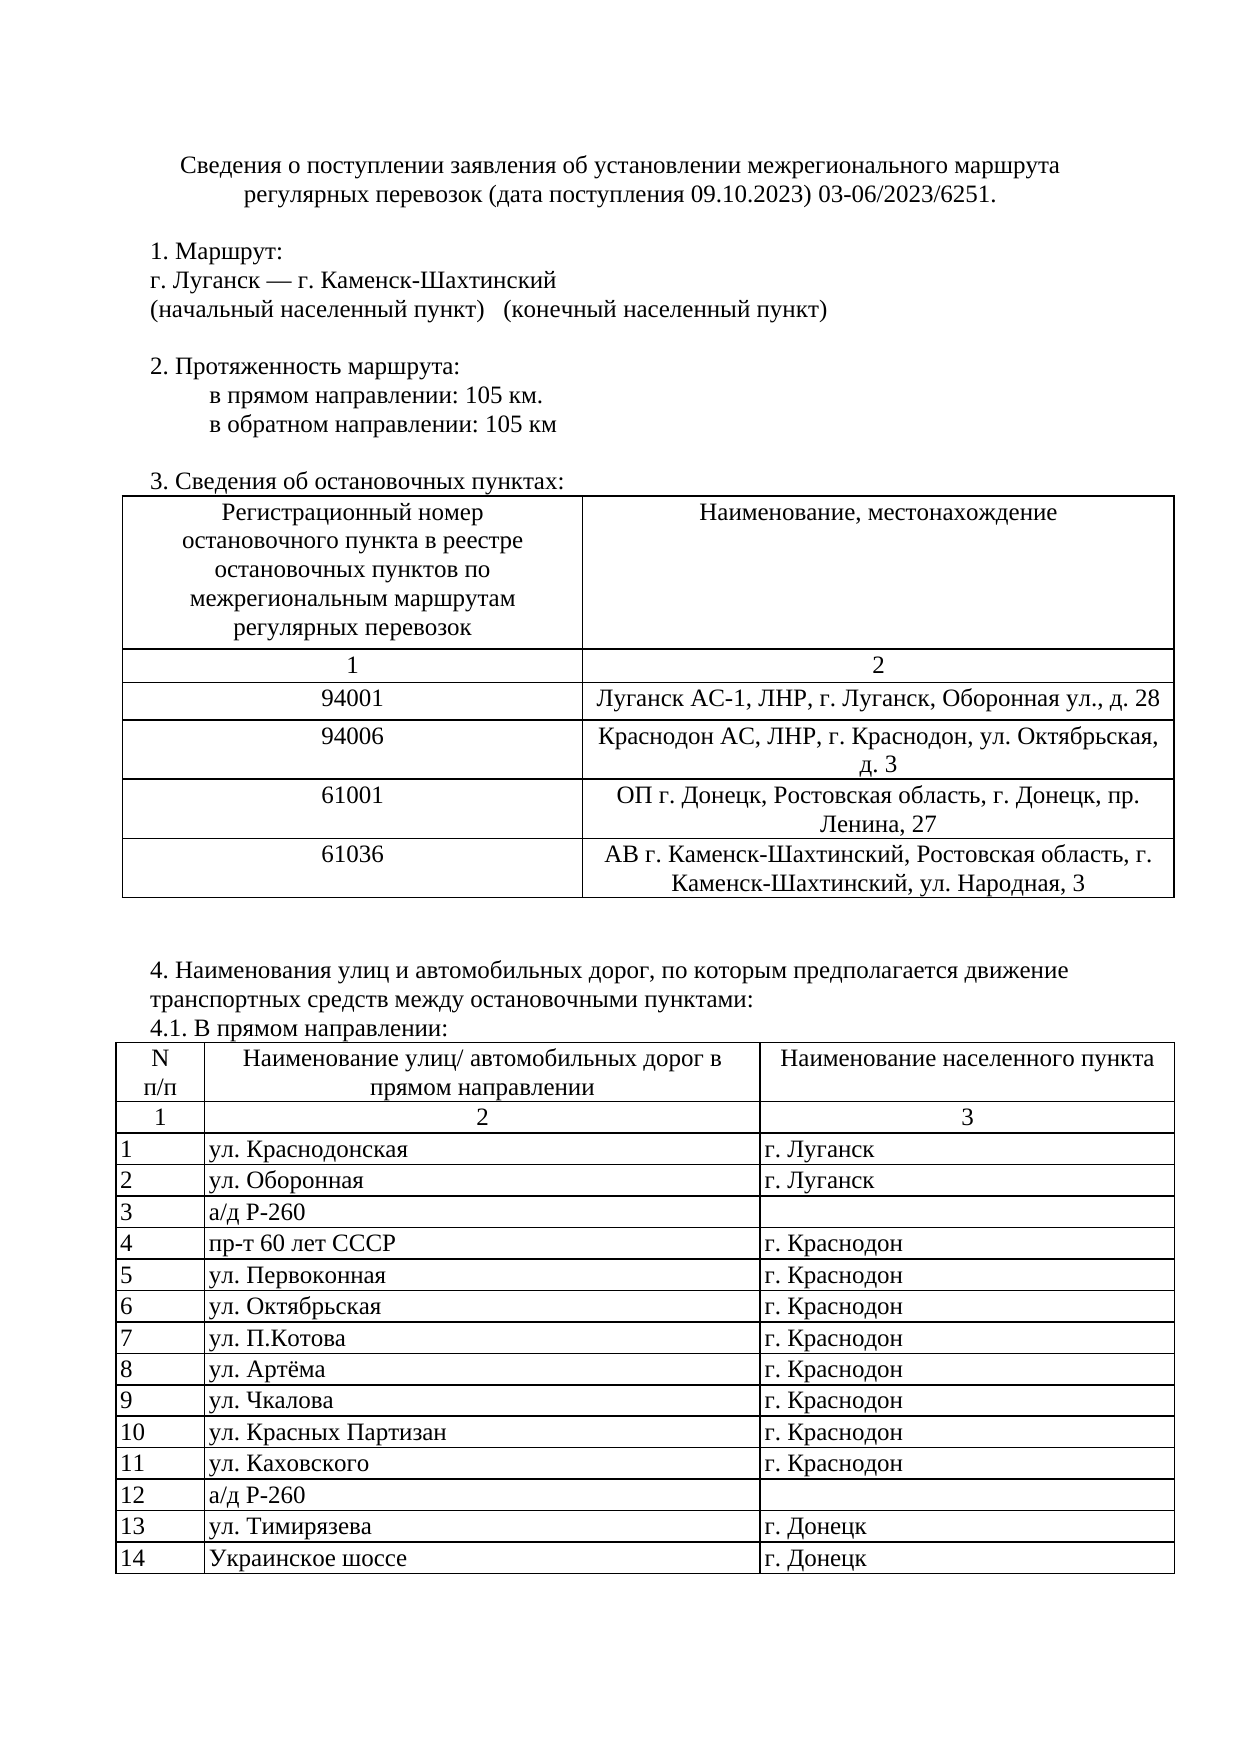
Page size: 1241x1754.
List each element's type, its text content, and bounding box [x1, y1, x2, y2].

table_cell 10 [117, 1417, 204, 1447]
table_header Наименование улиц/ автомобильных дорог в прямом направлении [205, 1043, 759, 1101]
table_cell ул. Краснодонская [205, 1134, 759, 1164]
table_cell ул. Красных Партизан [205, 1417, 759, 1447]
table_cell 8 [117, 1354, 204, 1384]
table_cell ул. Тимирязева [205, 1511, 759, 1541]
table_cell г. Луганск [761, 1165, 1174, 1195]
table_cell 6 [117, 1291, 204, 1321]
table_cell ул. Октябрьская [205, 1291, 759, 1321]
table_cell ОП г. Донецк, Ростовская область, г. Донецк, пр. Ленина, 27 [583, 780, 1173, 837]
table_cell 1 [123, 650, 582, 681]
table_cell 14 [117, 1543, 204, 1573]
table_cell г. Краснодон [761, 1417, 1174, 1447]
table_cell 3 [117, 1197, 204, 1227]
table_cell 1 [117, 1102, 204, 1132]
table_cell 94001 [123, 683, 582, 719]
table_cell г. Краснодон [761, 1260, 1174, 1289]
table_cell а/д Р-260 [205, 1197, 759, 1227]
text г. Луганск — г. Каменск-Шахтинский [150, 265, 1090, 294]
table_cell 94006 [123, 721, 582, 778]
text 4. Наименования улиц и автомобильных дорог, по которым предполагается движение транспортных средств между остановочными пунктами: [150, 956, 1090, 1013]
table_header Наименование, местонахождение [583, 497, 1173, 648]
table_cell ул. Чкалова [205, 1386, 759, 1415]
table_header Наименование населенного пункта [761, 1043, 1174, 1101]
table_cell 12 [117, 1480, 204, 1510]
text в прямом направлении: 105 км. [150, 380, 1090, 409]
table_cell 1 [117, 1134, 204, 1164]
table_cell 61036 [123, 839, 582, 896]
table_cell Украинское шоссе [205, 1543, 759, 1573]
text 4.1. В прямом направлении: [150, 1013, 1090, 1042]
text (начальный населенный пункт) (конечный населенный пункт) [150, 294, 1090, 322]
table_cell г. Донецк [761, 1543, 1174, 1573]
table_cell г. Краснодон [761, 1323, 1174, 1352]
text Сведения о поступлении заявления об установлении межрегионального маршрута регулярных перевозок (дата поступления 09.10.2023) 03-06/2023/6251. [150, 150, 1090, 207]
table_cell 11 [117, 1448, 204, 1478]
table_cell 4 [117, 1228, 204, 1258]
table_cell а/д Р-260 [205, 1480, 759, 1510]
table_header N п/п [117, 1043, 204, 1101]
table_cell 9 [117, 1386, 204, 1415]
table_cell г. Краснодон [761, 1386, 1174, 1415]
table_cell [761, 1480, 1174, 1510]
table_cell 13 [117, 1511, 204, 1541]
table_cell г. Луганск [761, 1134, 1174, 1164]
table_cell 3 [761, 1102, 1174, 1132]
table_cell 5 [117, 1260, 204, 1289]
table_cell 61001 [123, 780, 582, 837]
table_cell г. Краснодон [761, 1291, 1174, 1321]
table_cell г. Краснодон [761, 1448, 1174, 1478]
table_cell г. Краснодон [761, 1354, 1174, 1384]
table_cell ул. Каховского [205, 1448, 759, 1478]
table_cell Краснодон АС, ЛНР, г. Краснодон, ул. Октябрьская, д. 3 [583, 721, 1173, 778]
text в обратном направлении: 105 км [150, 409, 1090, 437]
table_cell Луганск АС-1, ЛНР, г. Луганск, Оборонная ул., д. 28 [583, 683, 1173, 719]
table_cell пр-т 60 лет СССР [205, 1228, 759, 1258]
text 1. Маршрут: [150, 236, 1090, 265]
table_cell [761, 1197, 1174, 1227]
table_cell г. Донецк [761, 1511, 1174, 1541]
table_cell АВ г. Каменск-Шахтинский, Ростовская область, г. Каменск-Шахтинский, ул. Народная, 3 [583, 839, 1173, 896]
table_cell ул. Артёма [205, 1354, 759, 1384]
table_header Регистрационный номер остановочного пункта в реестре остановочных пунктов по межрегиональным маршрутам регулярных перевозок [123, 497, 582, 648]
table_cell ул. П.Котова [205, 1323, 759, 1352]
table_cell ул. Оборонная [205, 1165, 759, 1195]
table_cell ул. Первоконная [205, 1260, 759, 1289]
table_cell 7 [117, 1323, 204, 1352]
table_cell 2 [583, 650, 1173, 681]
text 2. Протяженность маршрута: [150, 351, 1090, 380]
table_cell 2 [117, 1165, 204, 1195]
table_cell 2 [205, 1102, 759, 1132]
text 3. Сведения об остановочных пунктах: [150, 466, 1090, 495]
table_cell г. Краснодон [761, 1228, 1174, 1258]
